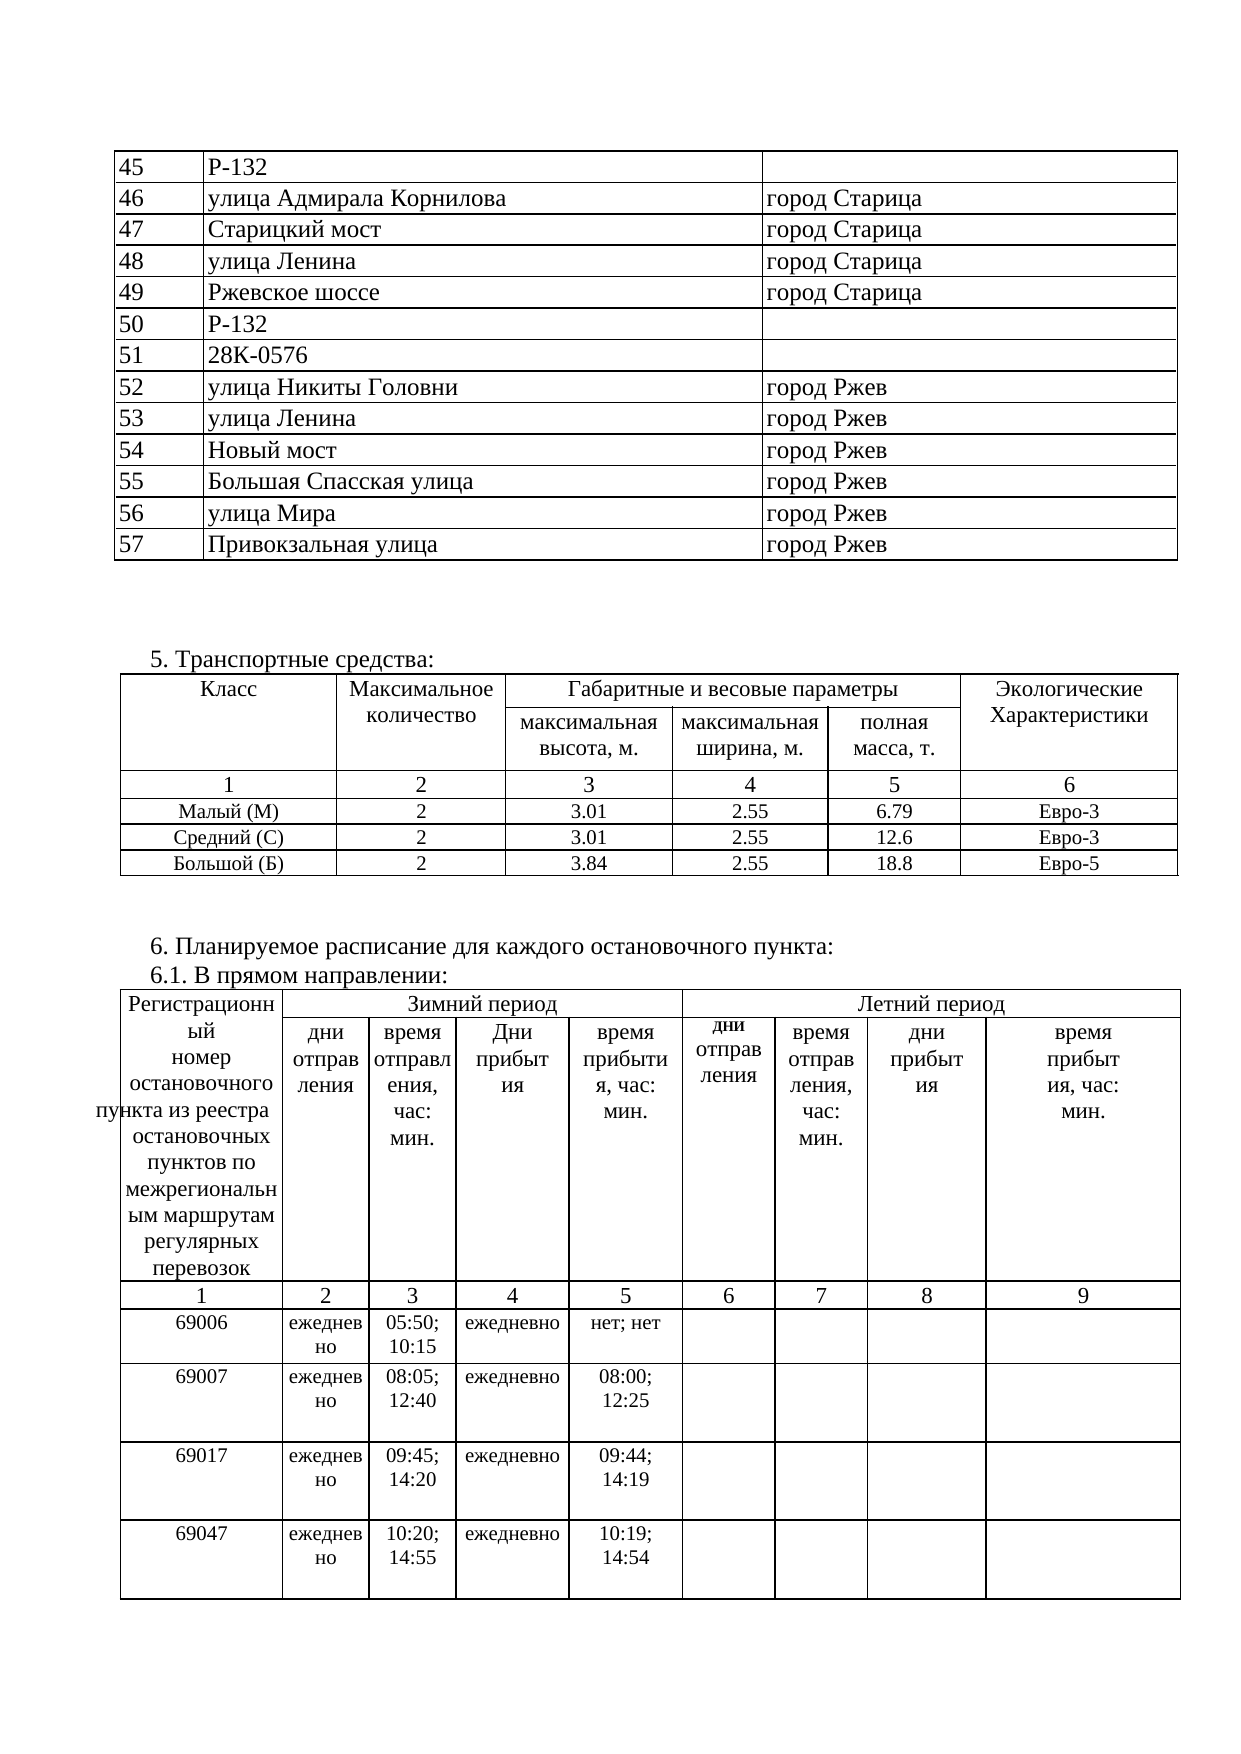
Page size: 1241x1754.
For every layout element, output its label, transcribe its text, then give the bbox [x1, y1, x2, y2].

table_cell 54 [115, 434, 203, 464]
table_cell ежедневно [457, 1443, 568, 1519]
table_cell 69006 [121, 1310, 282, 1362]
table_cell 09:44; 14:19 [570, 1443, 682, 1519]
table_cell Большая Спасская улица [204, 466, 762, 496]
table_cell 12.6 [829, 825, 960, 849]
table_cell город Старица [763, 244, 1177, 276]
table_cell Большой (Б) [121, 851, 336, 874]
table_cell Р-132 [204, 152, 762, 181]
table_cell Р-132 [204, 309, 762, 339]
table_cell 09:45; 14:20 [370, 1443, 455, 1519]
table_cell Новый мост [204, 435, 762, 464]
table_cell ежедневно [283, 1310, 368, 1362]
table_cell город Старица [763, 276, 1177, 307]
table_cell [987, 1443, 1180, 1519]
table_cell 08:05; 12:40 [370, 1364, 455, 1441]
table_cell 3 [370, 1282, 455, 1308]
table_cell [868, 1364, 985, 1441]
table_cell [683, 1521, 774, 1598]
table_cell [776, 1443, 867, 1519]
table_cell [683, 1364, 774, 1441]
table_header Летний период [683, 990, 1180, 1017]
table_cell 3 [506, 771, 672, 798]
table_cell город Ржев [763, 528, 1177, 559]
table_cell 05:50; 10:15 [370, 1310, 455, 1362]
table_cell город Старица [763, 181, 1177, 213]
table_cell 6.79 [829, 799, 960, 823]
table_cell 8 [868, 1282, 985, 1308]
table_cell город Ржев [763, 465, 1177, 496]
table_cell 7 [776, 1282, 867, 1308]
table_cell Евро-5 [961, 851, 1177, 874]
table_cell улица Адмирала Корнилова [204, 183, 762, 213]
table_cell 51 [115, 340, 203, 370]
text 6. Планируемое расписание для каждого остановочного пункта: [150, 931, 1090, 960]
table_cell 1 [121, 771, 336, 798]
table_cell 4 [457, 1282, 568, 1308]
table_cell время прибыт ия, час: мин. [987, 1018, 1180, 1280]
table_header Зимний период [283, 990, 682, 1017]
table_cell Средний (С) [121, 825, 336, 849]
table_cell 56 [115, 497, 203, 527]
table_cell 53 [115, 403, 203, 433]
table_cell [683, 1310, 774, 1362]
table_cell дни отправ ления [283, 1018, 368, 1280]
table_cell город Старица [763, 213, 1177, 244]
table_header Класс [121, 675, 336, 770]
table_cell 69007 [121, 1364, 282, 1441]
text 6.1. В прямом направлении: [150, 960, 1090, 989]
table_cell город Ржев [763, 496, 1177, 527]
table_cell Привокзальная улица [204, 529, 762, 559]
table_cell улица Ленина [204, 246, 762, 276]
table_cell [763, 339, 1177, 370]
table_cell ежедневно [457, 1521, 568, 1598]
table_cell 08:00; 12:25 [570, 1364, 682, 1441]
table_cell 2 [337, 851, 505, 874]
table_cell ежедневно [283, 1443, 368, 1519]
table_cell Малый (М) [121, 799, 336, 823]
table_cell [776, 1364, 867, 1441]
table_cell [868, 1310, 985, 1362]
table_cell Ржевское шоссе [204, 277, 762, 307]
table_cell [683, 1443, 774, 1519]
table_cell 1 [121, 1282, 282, 1308]
table_cell 9 [987, 1282, 1180, 1308]
table_cell 55 [115, 466, 203, 496]
table_cell время отправ ления, час: мин. [776, 1018, 867, 1280]
table_cell 50 [115, 308, 203, 339]
table_cell [776, 1310, 867, 1362]
table_cell 28К-0576 [204, 340, 762, 370]
table_header Габаритные и весовые параметры [506, 675, 960, 706]
table_cell [776, 1521, 867, 1598]
table_cell [987, 1521, 1180, 1598]
table_cell 2 [337, 825, 505, 849]
table_cell время прибыти я, час: мин. [570, 1018, 682, 1280]
table_cell 4 [673, 771, 827, 798]
table_cell ежедневно [457, 1364, 568, 1441]
table_cell 2 [283, 1282, 368, 1308]
table_cell 45 [115, 152, 203, 181]
table_cell 18.8 [829, 851, 960, 874]
table_cell 2.55 [673, 825, 827, 849]
table_cell максимальная высота, м. [506, 708, 672, 770]
table_cell ДНИ отправ ления [683, 1018, 774, 1280]
table_cell ежедневно [283, 1364, 368, 1441]
table_cell 3.84 [506, 851, 672, 874]
table_header Регистрационный номер остановочного пункта из реестра остановочных пунктов по межрегиональным маршрутам регулярных перевозок [121, 990, 282, 1280]
table_cell 57 [115, 529, 203, 559]
table_cell 3.01 [506, 825, 672, 849]
table_cell улица Мира [204, 498, 762, 527]
table_cell Евро-3 [961, 799, 1177, 823]
table_cell 3.01 [506, 799, 672, 823]
table_cell 10:20; 14:55 [370, 1521, 455, 1598]
table_cell 52 [115, 371, 203, 402]
table_cell улица Ленина [204, 403, 762, 433]
table_cell 6 [961, 771, 1177, 798]
table_cell дни прибыт ия [868, 1018, 985, 1280]
table_cell Старицкий мост [204, 215, 762, 244]
table_cell 2 [337, 799, 505, 823]
table_cell [987, 1364, 1180, 1441]
table_header Экологические Характеристики [961, 675, 1177, 770]
table_cell 49 [115, 277, 203, 307]
table_cell 10:19; 14:54 [570, 1521, 682, 1598]
table_cell 5 [570, 1282, 682, 1308]
table_cell 69047 [121, 1521, 282, 1598]
table_cell полная масса, т. [829, 708, 960, 770]
table_header Максимальное количество [337, 675, 505, 770]
table_cell ежедневно [283, 1521, 368, 1598]
table_cell 2 [337, 771, 505, 798]
table_cell город Ржев [763, 402, 1177, 433]
table_cell [868, 1521, 985, 1598]
table_cell 6 [683, 1282, 774, 1308]
table_cell 47 [115, 214, 203, 244]
table_cell ежедневно [457, 1310, 568, 1362]
table_cell [987, 1310, 1180, 1362]
table_cell 48 [115, 245, 203, 276]
text 5. Транспортные средства: [150, 644, 1090, 673]
table_cell 2.55 [673, 799, 827, 823]
table_cell [763, 152, 1177, 181]
table_cell город Ржев [763, 433, 1177, 464]
table_cell 69017 [121, 1443, 282, 1519]
table_cell [763, 307, 1177, 339]
table_cell нет; нет [570, 1310, 682, 1362]
table_cell улица Никиты Головни [204, 372, 762, 402]
table_cell 46 [115, 183, 203, 213]
table_cell Евро-3 [961, 825, 1177, 849]
table_cell [868, 1443, 985, 1519]
table_cell 2.55 [673, 851, 827, 874]
table_cell максимальная ширина, м. [673, 708, 827, 770]
table_cell город Ржев [763, 370, 1177, 402]
table_cell 5 [829, 771, 960, 798]
table_cell время отправл ения, час: мин. [370, 1018, 455, 1280]
table_cell Дни прибыт ия [457, 1018, 568, 1280]
